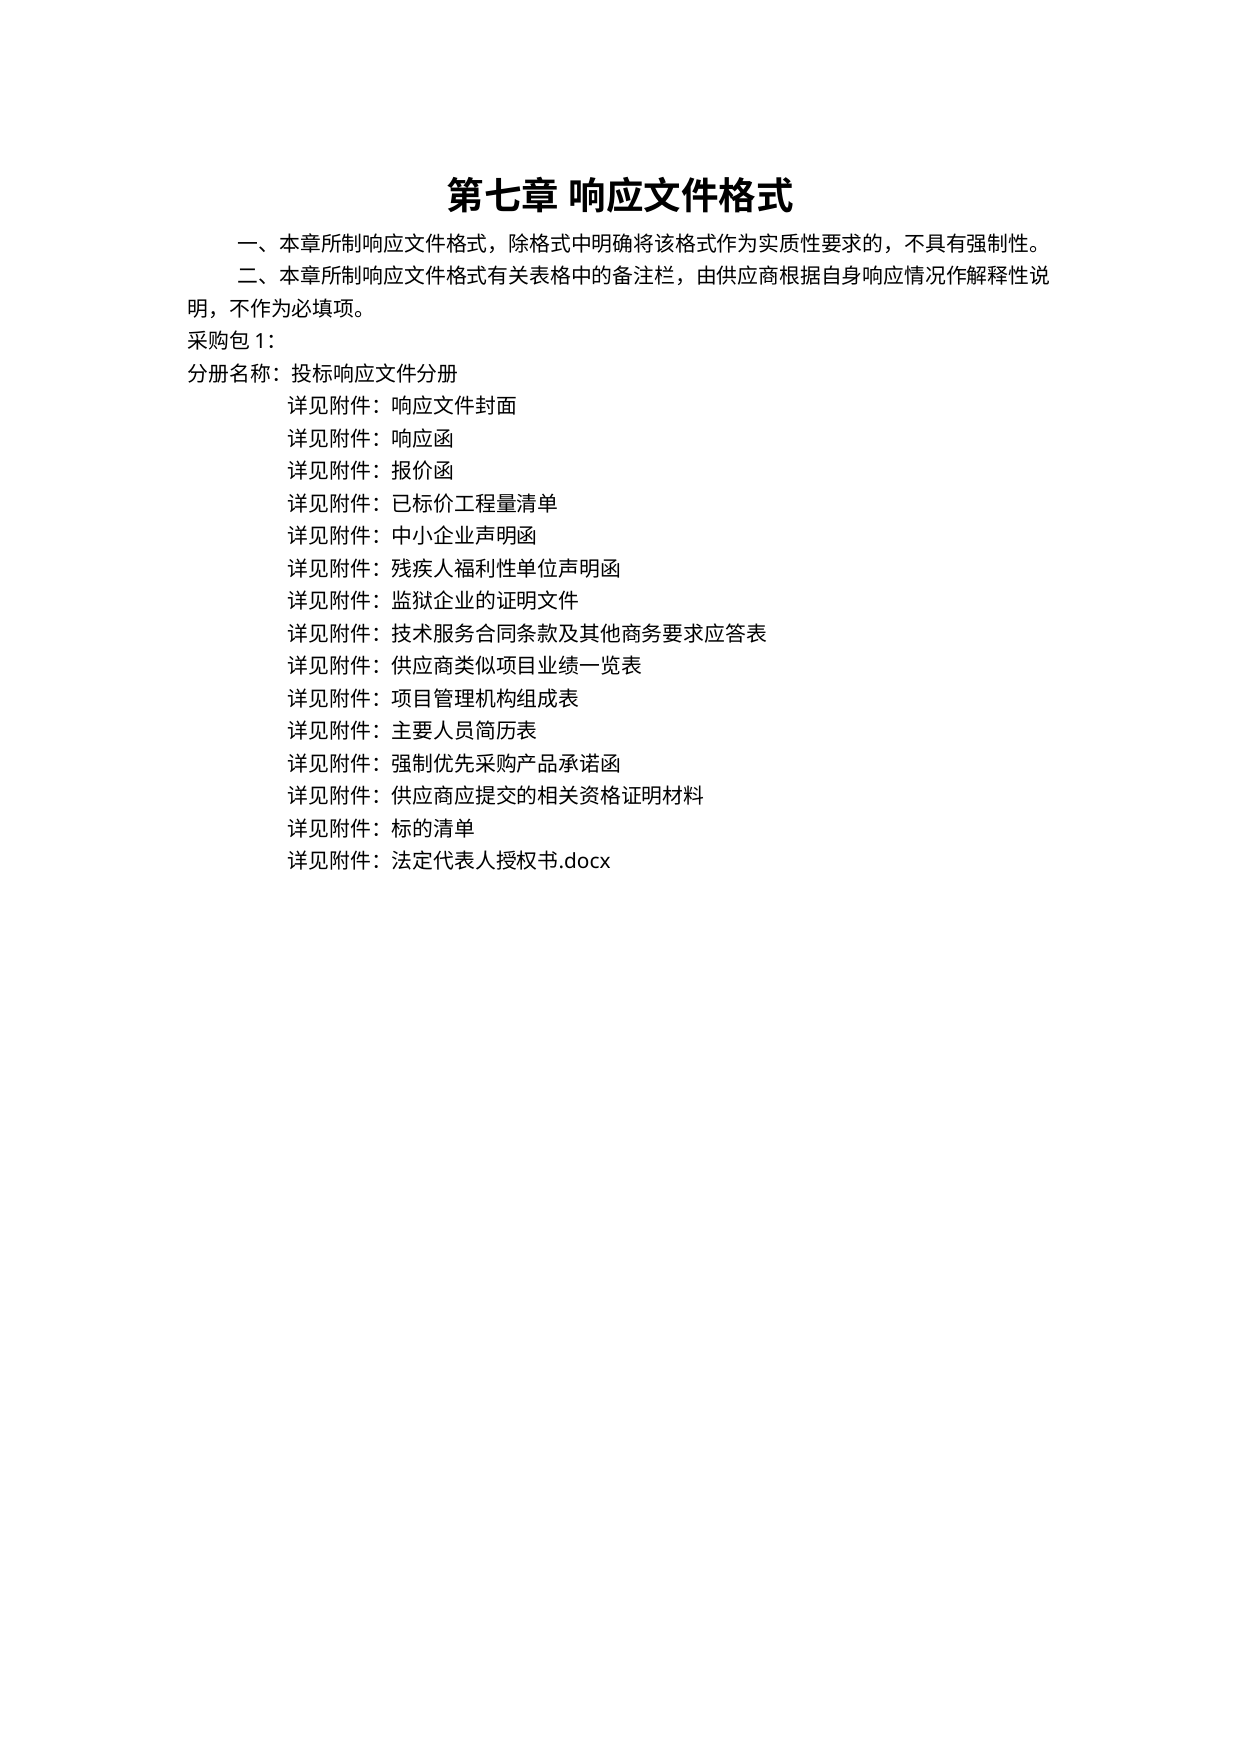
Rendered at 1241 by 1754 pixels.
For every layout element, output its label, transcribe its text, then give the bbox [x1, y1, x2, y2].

text 详见附件：供应商应提交的相关资格证明材料 [187, 779, 1053, 812]
text 详见附件：响应函 [187, 422, 1053, 454]
text 详见附件：技术服务合同条款及其他商务要求应答表 [187, 617, 1053, 649]
text 详见附件：响应文件封面 [187, 389, 1053, 422]
text 详见附件：供应商类似项目业绩一览表 [187, 649, 1053, 682]
text 一、本章所制响应文件格式，除格式中明确将该格式作为实质性要求的，不具有强制性。 [187, 227, 1053, 259]
text 二、本章所制响应文件格式有关表格中的备注栏，由供应商根据自身响应情况作解释性说明，不作为必填项。 [187, 259, 1053, 324]
text 第七章 响应文件格式 [187, 162, 1053, 227]
text 详见附件：监狱企业的证明文件 [187, 584, 1053, 617]
text 详见附件：主要人员简历表 [187, 714, 1053, 747]
text 详见附件：残疾人福利性单位声明函 [187, 552, 1053, 584]
text 详见附件：已标价工程量清单 [187, 487, 1053, 519]
text 分册名称：投标响应文件分册 [187, 357, 1053, 389]
text 详见附件：中小企业声明函 [187, 519, 1053, 552]
text 详见附件：法定代表人授权书.docx [187, 844, 1053, 877]
text 详见附件：强制优先采购产品承诺函 [187, 747, 1053, 779]
text 采购包1： [187, 324, 1053, 357]
text 详见附件：报价函 [187, 454, 1053, 487]
text 详见附件：项目管理机构组成表 [187, 682, 1053, 714]
text 详见附件：标的清单 [187, 812, 1053, 844]
